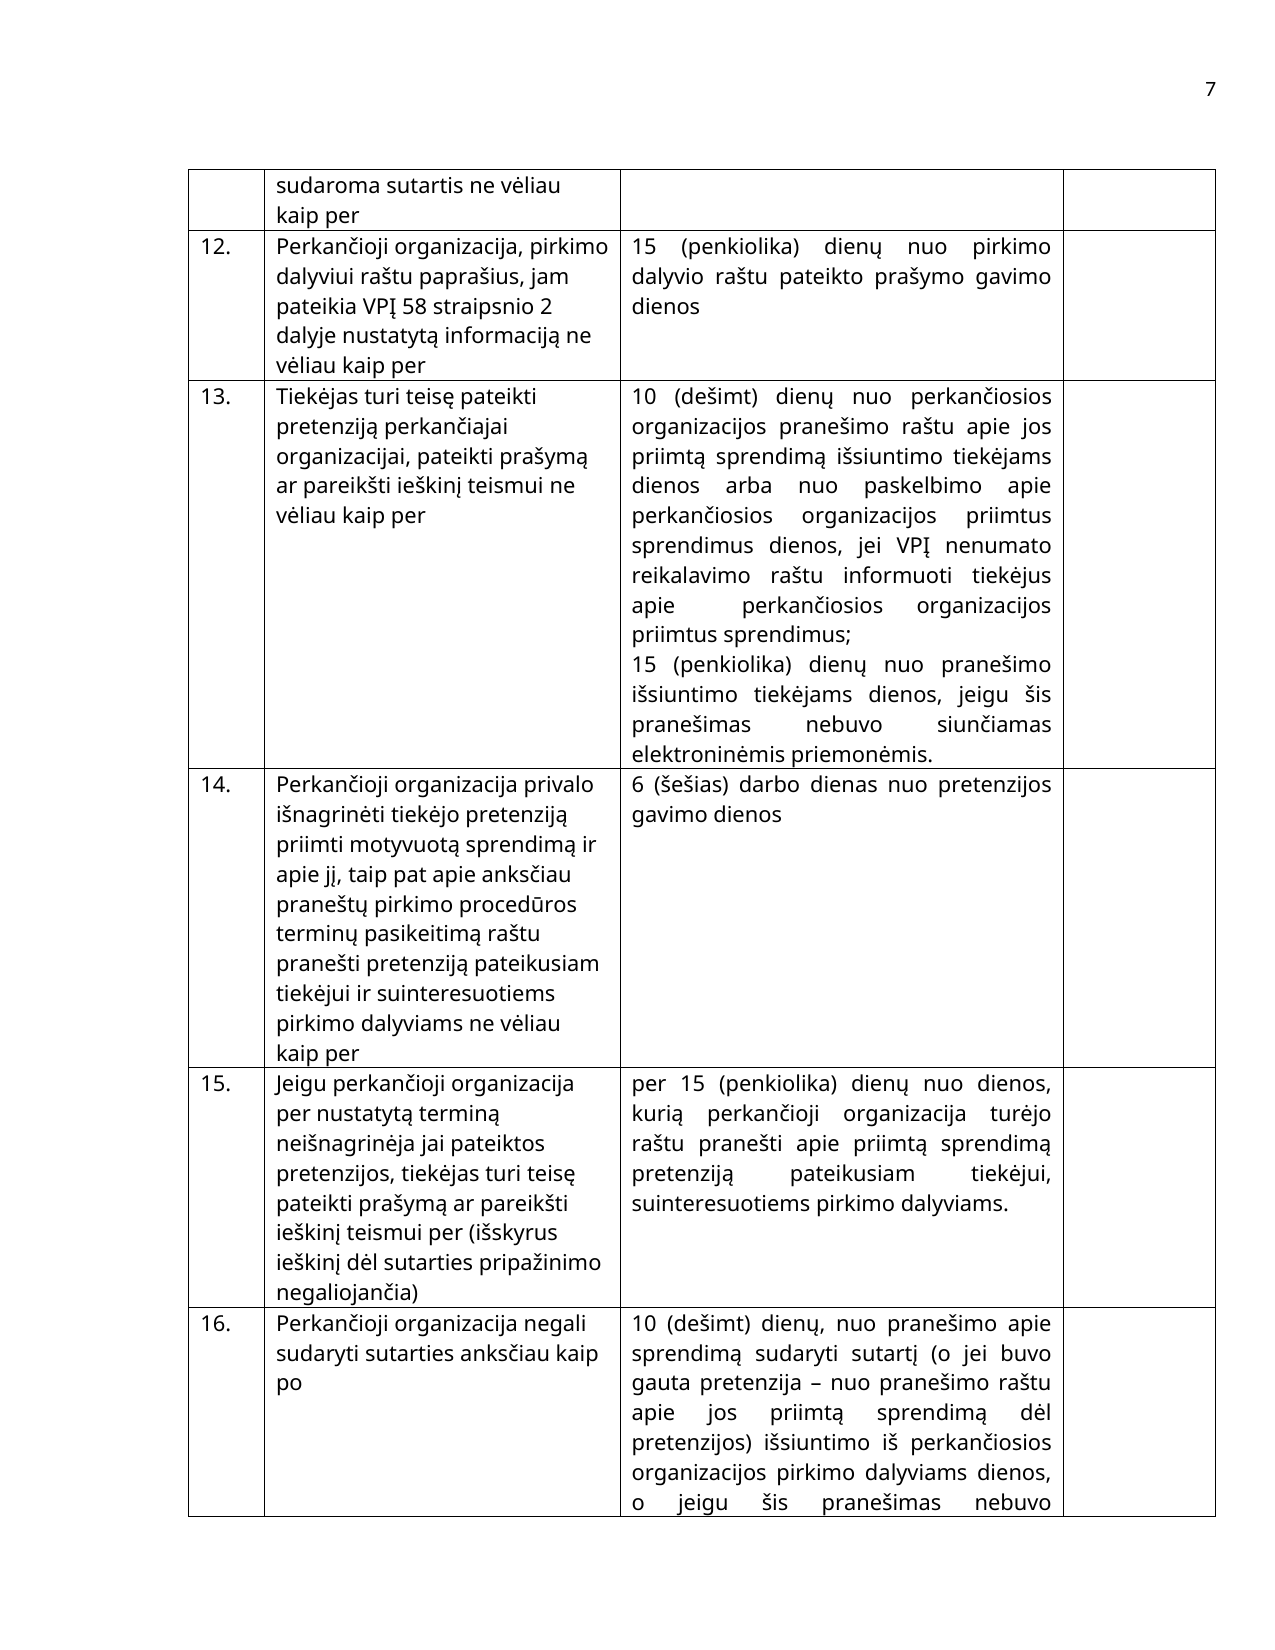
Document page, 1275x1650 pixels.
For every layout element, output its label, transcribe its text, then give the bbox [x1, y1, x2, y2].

table_cell [1064, 1068, 1215, 1307]
table_cell [189, 1068, 264, 1307]
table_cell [265, 1308, 620, 1516]
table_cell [621, 1308, 1063, 1516]
table_cell [1064, 1308, 1215, 1516]
table_cell [189, 231, 264, 380]
table_cell Perkančioji organizacija, pirkimo dalyviui raštu paprašius, jam pateikia VPĮ 58 straipsnio 2 dalyje nustatytą informaciją ne vėliau kaip per [265, 231, 620, 380]
table_cell Tiekėjas turi teisę pateikti pretenziją perkančiajai organizacijai, pateikti prašymą ar pareikšti ieškinį teismui ne vėliau kaip per [265, 381, 620, 768]
table_cell [189, 769, 264, 1067]
table_cell [1064, 769, 1215, 1067]
table_cell [189, 1308, 264, 1516]
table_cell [621, 170, 1063, 230]
table_cell Perkančioji organizacija privalo išnagrinėti tiekėjo pretenziją priimti motyvuotą sprendimą ir apie jį, taip pat apie anksčiau praneštų pirkimo procedūros terminų pasikeitimą raštu pranešti pretenziją pateikusiam tiekėjui ir suinteresuotiems pirkimo dalyviams ne vėliau kaip per [265, 769, 620, 1067]
table_cell [1064, 170, 1215, 230]
table_cell [1064, 381, 1215, 768]
table_cell 15 (penkiolika) dienų nuo pirkimo dalyvio raštu pateikto prašymo gavimo dienos [621, 231, 1063, 380]
table_cell 6 (šešias) darbo dienas nuo pretenzijos gavimo dienos [621, 769, 1063, 1067]
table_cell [265, 170, 620, 230]
table_cell [1064, 231, 1215, 380]
table_cell [189, 381, 264, 768]
table_cell Jeigu perkančioji organizacija per nustatytą terminą neišnagrinėja jai pateiktos pretenzijos, tiekėjas turi teisę pateikti prašymą ar pareikšti ieškinį teismui per (išskyrus ieškinį dėl sutarties pripažinimo negaliojančia) [265, 1068, 620, 1307]
table_cell per 15 (penkiolika) dienų nuo dienos, kurią perkančioji organizacija turėjo raštu pranešti apie priimtą sprendimą pretenziją pateikusiam tiekėjui, suinteresuotiems pirkimo dalyviams. [621, 1068, 1063, 1307]
table_cell 10 (dešimt) dienų nuo perkančiosios organizacijos pranešimo raštu apie jos priimtą sprendimą išsiuntimo tiekėjams dienos arba nuo paskelbimo apie perkančiosios organizacijos priimtus sprendimus dienos, jei VPĮ nenumato reikalavimo raštu informuoti tiekėjus apie perkančiosios organizacijos priimtus sprendimus; 15 (penkiolika) dienų nuo pranešimo išsiuntimo tiekėjams dienos, jeigu šis pranešimas nebuvo siunčiamas elektroninėmis priemonėmis. [621, 381, 1063, 768]
table_cell [189, 170, 264, 230]
